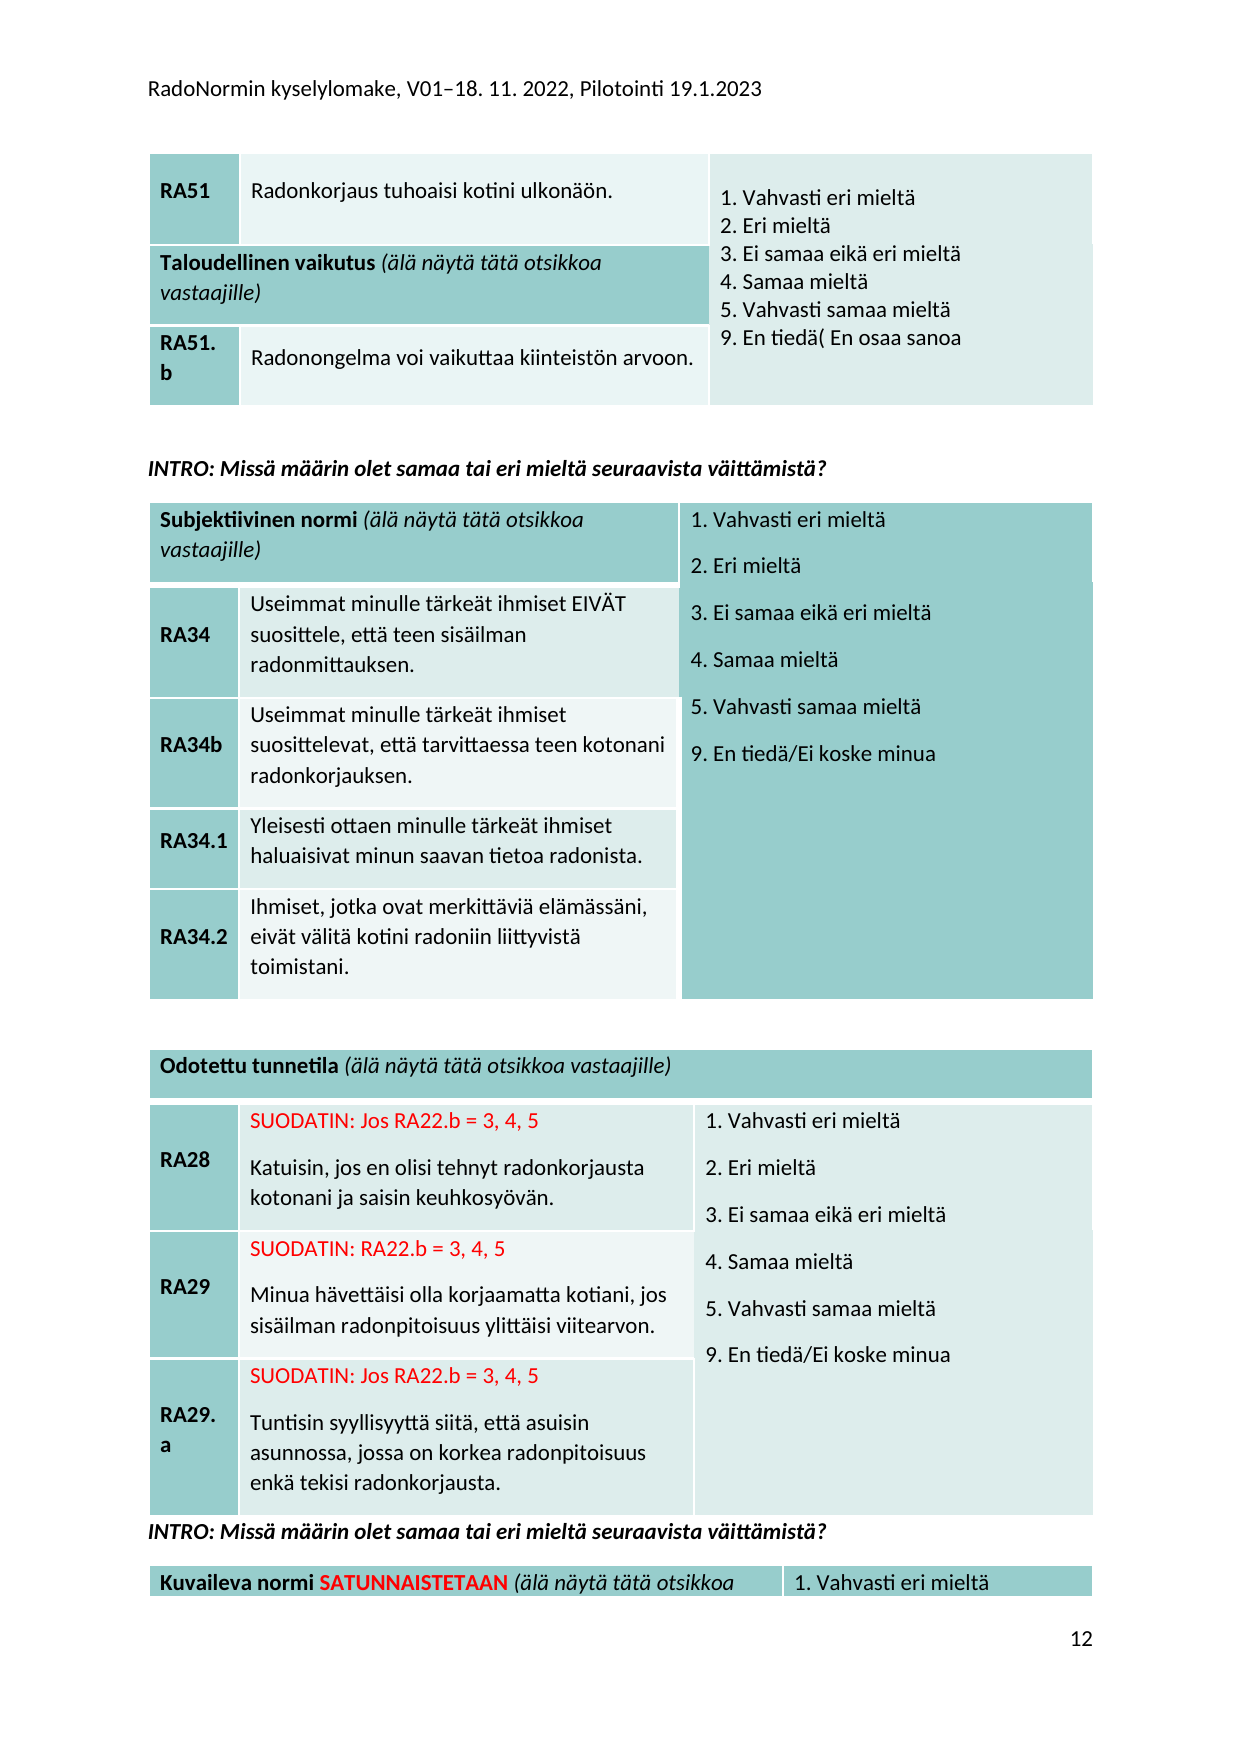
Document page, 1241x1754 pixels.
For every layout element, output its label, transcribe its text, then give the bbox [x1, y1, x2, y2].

table_cell Radonkorjaus tuhoaisi kotini ulkonäön. [241, 154, 708, 244]
table_cell SUODATIN: Jos RA22.b = 3, 4, 5 Tuntisin syyllisyyttä siitä, että asuisin asunnossa, jossa on korkea radonpitoisuus enkä tekisi radonkorjausta. [240, 1360, 693, 1515]
table_cell RA29.a [150, 1360, 238, 1515]
table_cell RA34 [150, 588, 238, 697]
table_cell RA51 [150, 154, 239, 244]
text INTRO: Missä määrin olet samaa tai eri mieltä seuraavista väittämistä? [148, 1517, 1093, 1545]
table_header 1. Vahvasti eri mieltä 2. Eri mieltä 3. Ei samaa eikä eri mieltä 4. Samaa mieltä 5. Vahvasti samaa mieltä 9. En tiedä/Ei koske minua [679, 503, 1093, 999]
table_cell SUODATIN: RA22.b = 3, 4, 5 Minua hävettäisi olla korjaamatta kotiani, jos sisäilman radonpitoisuus ylittäisi viitearvon. [240, 1232, 694, 1357]
table_header Odotettu tunnetila (älä näytä tätä otsikkoa vastaajille) [150, 1050, 1092, 1098]
table_cell RA29 [150, 1232, 238, 1357]
table_cell SUODATIN: Jos RA22.b = 3, 4, 5 Katuisin, jos en olisi tehnyt radonkorjausta kotonani ja saisin keuhkosyövän. [240, 1105, 693, 1230]
table_cell RA34b [150, 699, 238, 807]
table_cell 1. Vahvasti eri mieltä 2. Eri mieltä 3. Ei samaa eikä eri mieltä 4. Samaa mieltä 5. Vahvasti samaa mieltä 9. En tiedä( En osaa sanoa [709, 154, 1093, 405]
table_cell RA34.1 [150, 810, 238, 888]
table_cell Useimmat minulle tärkeät ihmiset suosittelevat, että tarvittaessa teen kotonani radonkorjauksen. [240, 699, 676, 807]
table_header Subjektiivinen normi (älä näytä tätä otsikkoa vastaajille) [150, 503, 678, 582]
table_cell RA51.b [150, 327, 239, 405]
table_cell RA28 [150, 1105, 238, 1230]
table_cell Radonongelma voi vaikuttaa kiinteistön arvoon. [241, 327, 708, 405]
table_cell Taloudellinen vaikutus (älä näytä tätä otsikkoa vastaajille) [150, 246, 709, 324]
table_cell RA34.2 [150, 890, 238, 999]
table_cell Yleisesti ottaen minulle tärkeät ihmiset haluaisivat minun saavan tietoa radonista. [240, 810, 676, 888]
table_cell Useimmat minulle tärkeät ihmiset EIVÄT suosittele, että teen sisäilman radonmittauksen. [240, 588, 679, 697]
text INTRO: Missä määrin olet samaa tai eri mieltä seuraavista väittämistä? [148, 454, 1093, 482]
table_cell 1. Vahvasti eri mieltä 2. Eri mieltä 3. Ei samaa eikä eri mieltä 4. Samaa mieltä 5. Vahvasti samaa mieltä 9. En tiedä/Ei koske minua [694, 1105, 1093, 1515]
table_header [150, 1566, 782, 1596]
table_cell Ihmiset, jotka ovat merkittäviä elämässäni, eivät välitä kotini radoniin liittyvistä toimistani. [240, 890, 676, 999]
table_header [784, 1566, 1092, 1596]
